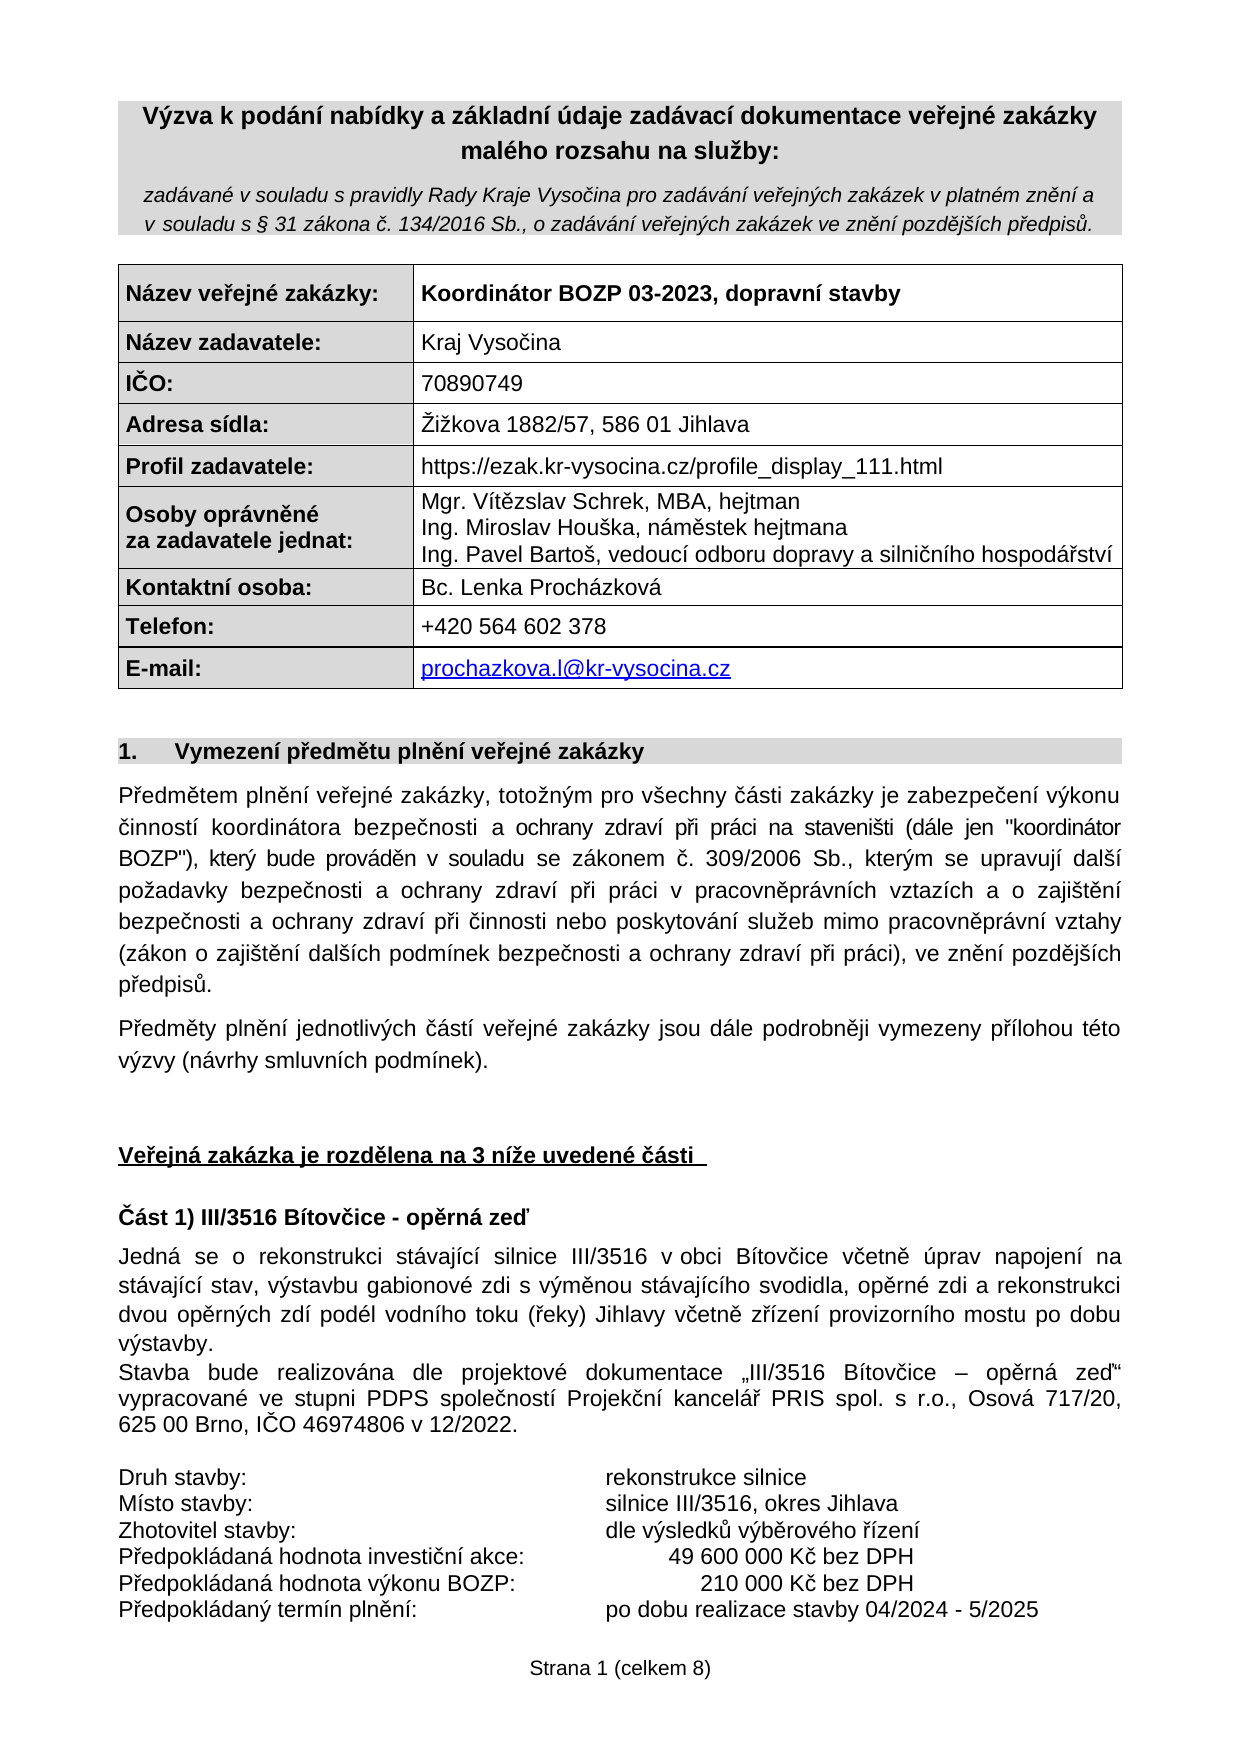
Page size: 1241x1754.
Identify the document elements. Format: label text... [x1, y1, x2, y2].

text Jedná se o rekonstrukci stávající silnice III/3516 v obci Bítovčice včetně úprav napojení na stávající stav, výstavbu gabionové zdi s výměnou stávajícího svodidla, opěrné zdi a rekonstrukci dvou opěrných zdí podél vodního toku (řeky) Jihlavy včetně zřízení provizorního mostu po dobu výstavby. [118, 1243, 1122, 1356]
text Předpokládaná hodnota investiční akce: 49 600 000 Kč bez DPH [118, 1543, 1122, 1569]
title Výzva k podání nabídky a základní údaje zadávací dokumentace veřejné zakázky malého rozsahu na služby: [118, 101, 1122, 164]
table_cell Telefon: [119, 606, 413, 646]
table_cell Kontaktní osoba: [119, 569, 413, 605]
table_cell Profil zadavatele: [119, 446, 413, 486]
text Druh stavby: rekonstrukce silnice [118, 1464, 1122, 1490]
text zadávané v souladu s pravidly Rady Kraje Vysočina pro zadávání veřejných zakázek v platném znění a v souladu s § 31 zákona č. 134/2016 Sb., o zadávání veřejných zakázek ve znění pozdějších předpisů. [118, 183, 1122, 235]
table_cell prochazkova.l@kr-vysocina.cz [414, 648, 1122, 688]
table_cell +420 564 602 378 [414, 606, 1122, 646]
text Část 1) III/3516 Bítovčice - opěrná zeď [118, 1204, 1122, 1230]
table_cell https://ezak.kr-vysocina.cz/profile_display_111.html [414, 446, 1122, 486]
title Veřejná zakázka je rozdělena na 3 níže uvedené části [118, 1142, 1122, 1168]
text Místo stavby: silnice III/3516, okres Jihlava [118, 1490, 1122, 1517]
title Předměty plnění jednotlivých částí veřejné zakázky jsou dále podrobněji vymezeny přílohou této výzvy (návrhy smluvních podmínek). [118, 1015, 1122, 1073]
title Vymezení předmětu plnění veřejné zakázky [118, 738, 1122, 764]
text Stavba bude realizována dle projektové dokumentace „III/3516 Bítovčice – opěrná zeď“ vypracované ve stupni PDPS společností Projekční kancelář PRIS spol. s r.o., Osová 717/20, 625 00 Brno, IČO 46974806 v 12/2022. [118, 1359, 1122, 1438]
table_cell E-mail: [119, 648, 413, 688]
table_header Název veřejné zakázky: [119, 265, 413, 321]
table_header Koordinátor BOZP 03-2023, dopravní stavby [414, 265, 1122, 321]
text Předpokládaný termín plnění: po dobu realizace stavby 04/2024 - 5/2025 [118, 1596, 1122, 1622]
table_cell Mgr. Vítězslav Schrek, MBA, hejtman Ing. Miroslav Houška, náměstek hejtmana Ing. Pavel Bartoš, vedoucí odboru dopravy a silničního hospodářství [414, 487, 1122, 568]
title Předmětem plnění veřejné zakázky, totožným pro všechny části zakázky je zabezpečení výkonu činností koordinátora bezpečnosti a ochrany zdraví při práci na staveništi (dále jen "koordinátor BOZP"), který bude prováděn v souladu se zákonem č. 309/2006 Sb., kterým se upravují další požadavky bezpečnosti a ochrany zdraví při práci v pracovněprávních vztazích a o zajištění bezpečnosti a ochrany zdraví při činnosti nebo poskytování služeb mimo pracovněprávní vztahy (zákon o zajištění dalších podmínek bezpečnosti a ochrany zdraví při práci), ve znění pozdějších předpisů. [118, 782, 1122, 998]
table_cell Název zadavatele: [119, 322, 413, 362]
table_cell Osoby oprávněné za zadavatele jednat: [119, 487, 413, 568]
table_cell IČO: [119, 363, 413, 403]
table_cell Žižkova 1882/57, 586 01 Jihlava [414, 404, 1122, 444]
table_cell Bc. Lenka Procházková [414, 569, 1122, 605]
table_cell 70890749 [414, 363, 1122, 403]
table_cell Adresa sídla: [119, 404, 413, 444]
text Zhotovitel stavby: dle výsledků výběrového řízení [118, 1517, 1122, 1543]
text Předpokládaná hodnota výkonu BOZP: 210 000 Kč bez DPH [118, 1569, 1122, 1596]
table_cell Kraj Vysočina [414, 322, 1122, 362]
